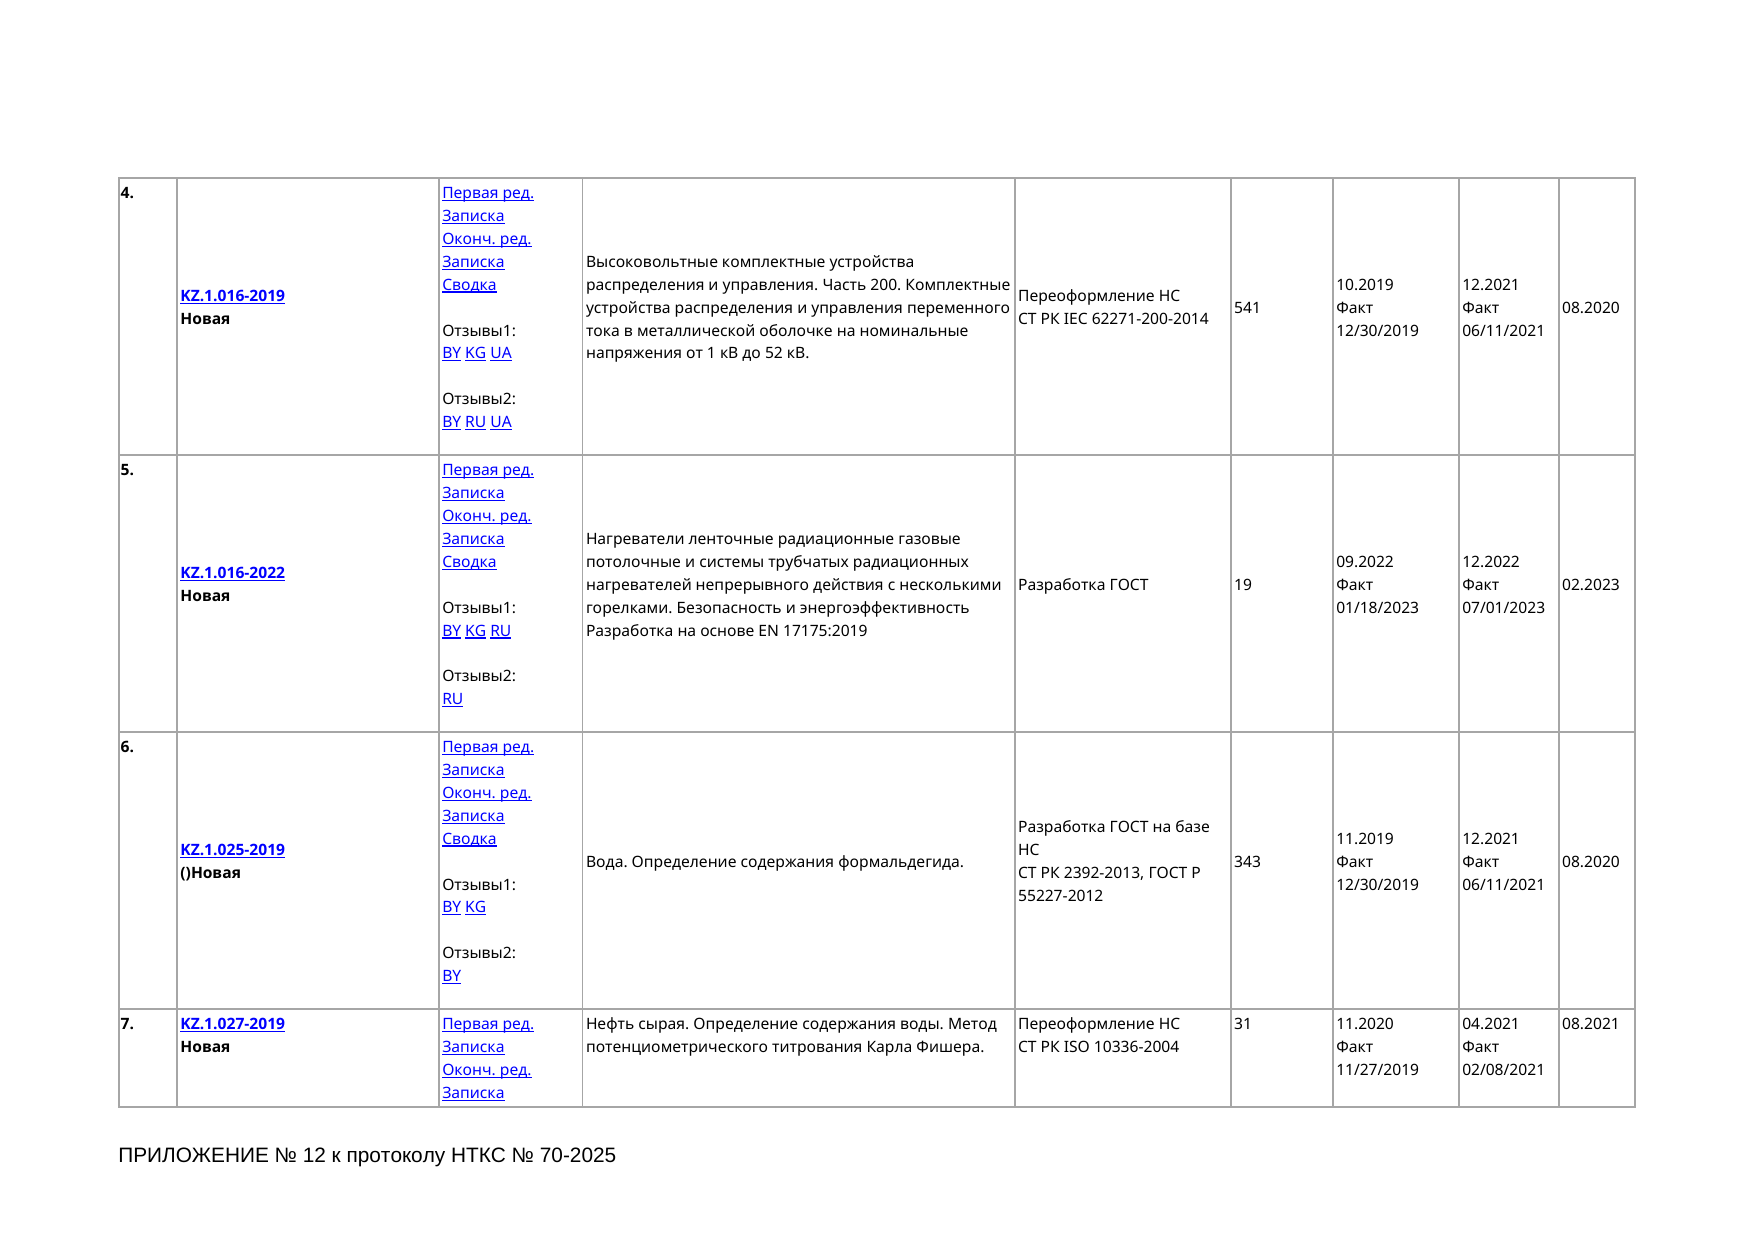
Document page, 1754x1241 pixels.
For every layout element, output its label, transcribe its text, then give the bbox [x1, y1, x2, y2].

table_cell 08.2020 [1560, 733, 1634, 1008]
table_cell 08.2021 [1560, 1010, 1634, 1106]
table_cell [120, 733, 176, 1008]
table_cell [120, 179, 176, 454]
table_cell Переоформление НС СТ РК IEC 62271-200-2014 [1016, 179, 1230, 454]
table_cell 09.2022 Факт 01/18/2023 [1334, 456, 1458, 731]
table_cell 02.2023 [1560, 456, 1634, 731]
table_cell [1334, 179, 1458, 454]
table_cell 343 [1232, 733, 1332, 1008]
table_cell Вода. Определение содержания формальдегида. [583, 733, 1014, 1008]
table_cell Нагреватели ленточные радиационные газовые потолочные и системы трубчатых радиационных нагревателей непрерывного действия с несколькими горелками. Безопасность и энергоэффективность Разработка на основе EN 17175:2019 [583, 456, 1014, 731]
table_cell 12.2022 Факт 07/01/2023 [1460, 456, 1558, 731]
table_cell 19 [1232, 456, 1332, 731]
table_cell Разработка ГОСТ на базе НС СТ РК 2392-2013, ГОСТ Р 55227-2012 [1016, 733, 1230, 1008]
table_cell 541 [1232, 179, 1332, 454]
table_cell 11.2019 Факт 12/30/2019 [1334, 733, 1458, 1008]
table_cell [583, 1010, 1014, 1106]
table_cell Разработка ГОСТ [1016, 456, 1230, 731]
table_cell Первая ред. Записка Оконч. ред. Записка Сводка Отзывы1: BY KG Отзывы2: BY [440, 733, 582, 1008]
table_cell 08.2020 [1560, 179, 1634, 454]
table_cell [120, 1010, 176, 1106]
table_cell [440, 1010, 582, 1106]
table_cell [1460, 1010, 1558, 1106]
table_cell KZ.1.027-2019 Новая [178, 1010, 438, 1106]
table_cell KZ.1.025-2019 ()Новая [178, 733, 438, 1008]
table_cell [1334, 1010, 1458, 1106]
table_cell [1460, 179, 1558, 454]
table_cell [1016, 1010, 1230, 1106]
table_cell Высоковольтные комплектные устройства распределения и управления. Часть 200. Комплектные устройства распределения и управления переменного тока в металлической оболочке на номинальные напряжения от 1 кВ до 52 кВ. [583, 179, 1014, 454]
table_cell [440, 179, 582, 454]
table_cell 31 [1232, 1010, 1332, 1106]
table_cell KZ.1.016-2022 Новая [178, 456, 438, 731]
table_cell 12.2021 Факт 06/11/2021 [1460, 733, 1558, 1008]
table_cell KZ.1.016-2019 Новая [178, 179, 438, 454]
table_cell [120, 456, 176, 731]
table_cell Первая ред. Записка Оконч. ред. Записка Сводка Отзывы1: BY KG RU Отзывы2: RU [440, 456, 582, 731]
